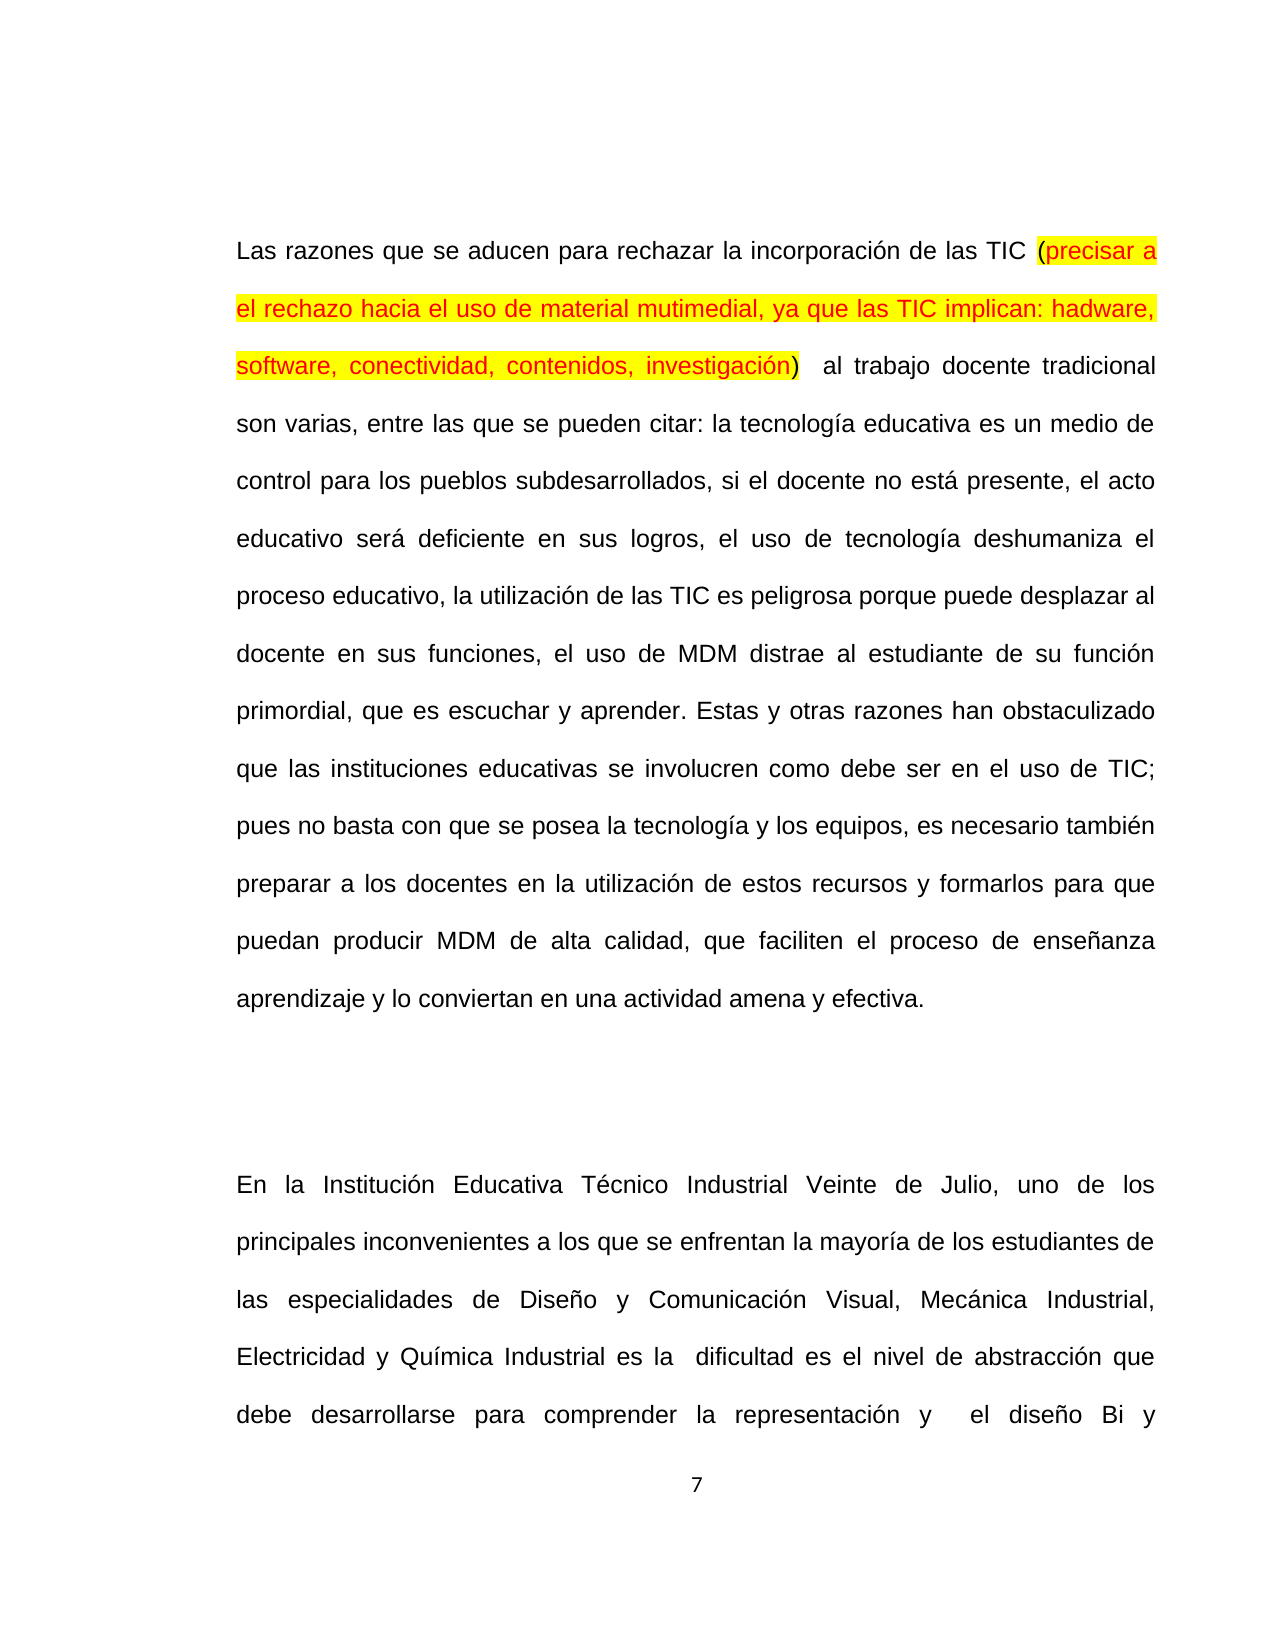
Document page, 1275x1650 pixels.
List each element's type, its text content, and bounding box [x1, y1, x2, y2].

text Las razones que se aducen para rechazar la incorporación de las TIC (precisar a el rechazo hacia el uso de material mutimedial, ya que las TIC implican: hadware, software, conectividad, contenidos, investigación) al trabajo docente tradicional son varias, entre las que se pueden citar: la tecnología educativa es un medio de control para los pueblos subdesarrollados, si el docente no está presente, el acto educativo será deficiente en sus logros, el uso de tecnología deshumaniza el proceso educativo, la utilización de las TIC es peligrosa porque puede desplazar al docente en sus funciones, el uso de MDM distrae al estudiante de su función primordial, que es escuchar y aprender. Estas y otras razones han obstaculizado que las instituciones educativas se involucren como debe ser en el uso de TIC; pues no basta con que se posea la tecnología y los equipos, es necesario también preparar a los docentes en la utilización de estos recursos y formarlos para que puedan producir MDM de alta calidad, que faciliten el proceso de enseñanza aprendizaje y lo conviertan en una actividad amena y efectiva. [236, 322, 1157, 1012]
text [236, 1169, 1157, 1428]
